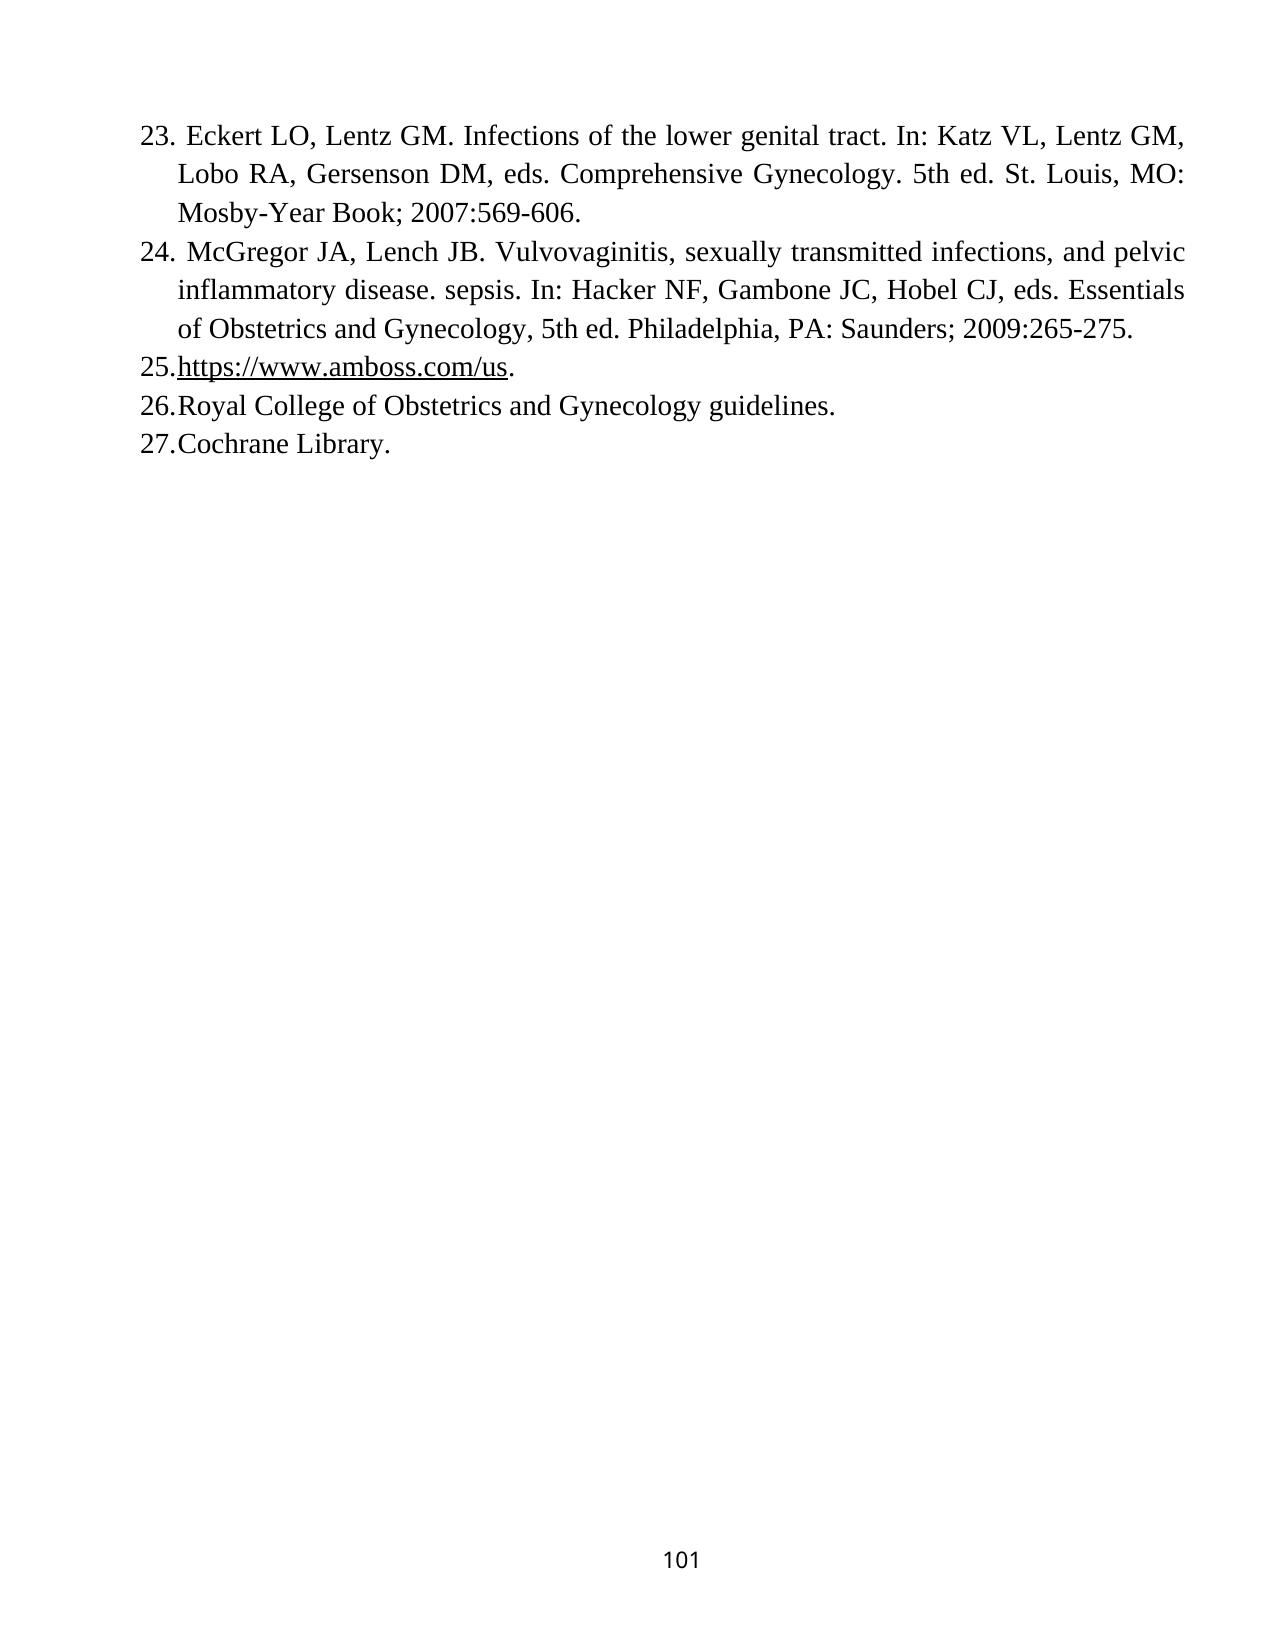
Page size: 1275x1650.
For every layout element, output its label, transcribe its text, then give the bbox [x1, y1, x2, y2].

list Royal College of Obstetrics and Gynecology guidelines. [140, 388, 1186, 421]
list https://www.amboss.com/us. [140, 349, 1186, 383]
list McGregor JA, Lench JB. Vulvovaginitis, sexually transmitted infections, and pelvic inflammatory disease. sepsis. In: Hacker NF, Gambone JC, Hobel CJ, eds. Essentials of Obstetrics and Gynecology, 5th ed. Philadelphia, PA: Saunders; 2009:265-275. [140, 234, 1186, 344]
list Eckert LO, Lentz GM. Infections of the lower genital tract. In: Katz VL, Lentz GM, Lobo RA, Gersenson DM, eds. Comprehensive Gynecology. 5th ed. St. Louis, MO: Mosby-Year Book; 2007:569-606. [140, 118, 1186, 229]
list Cochrane Library. [140, 426, 1186, 460]
